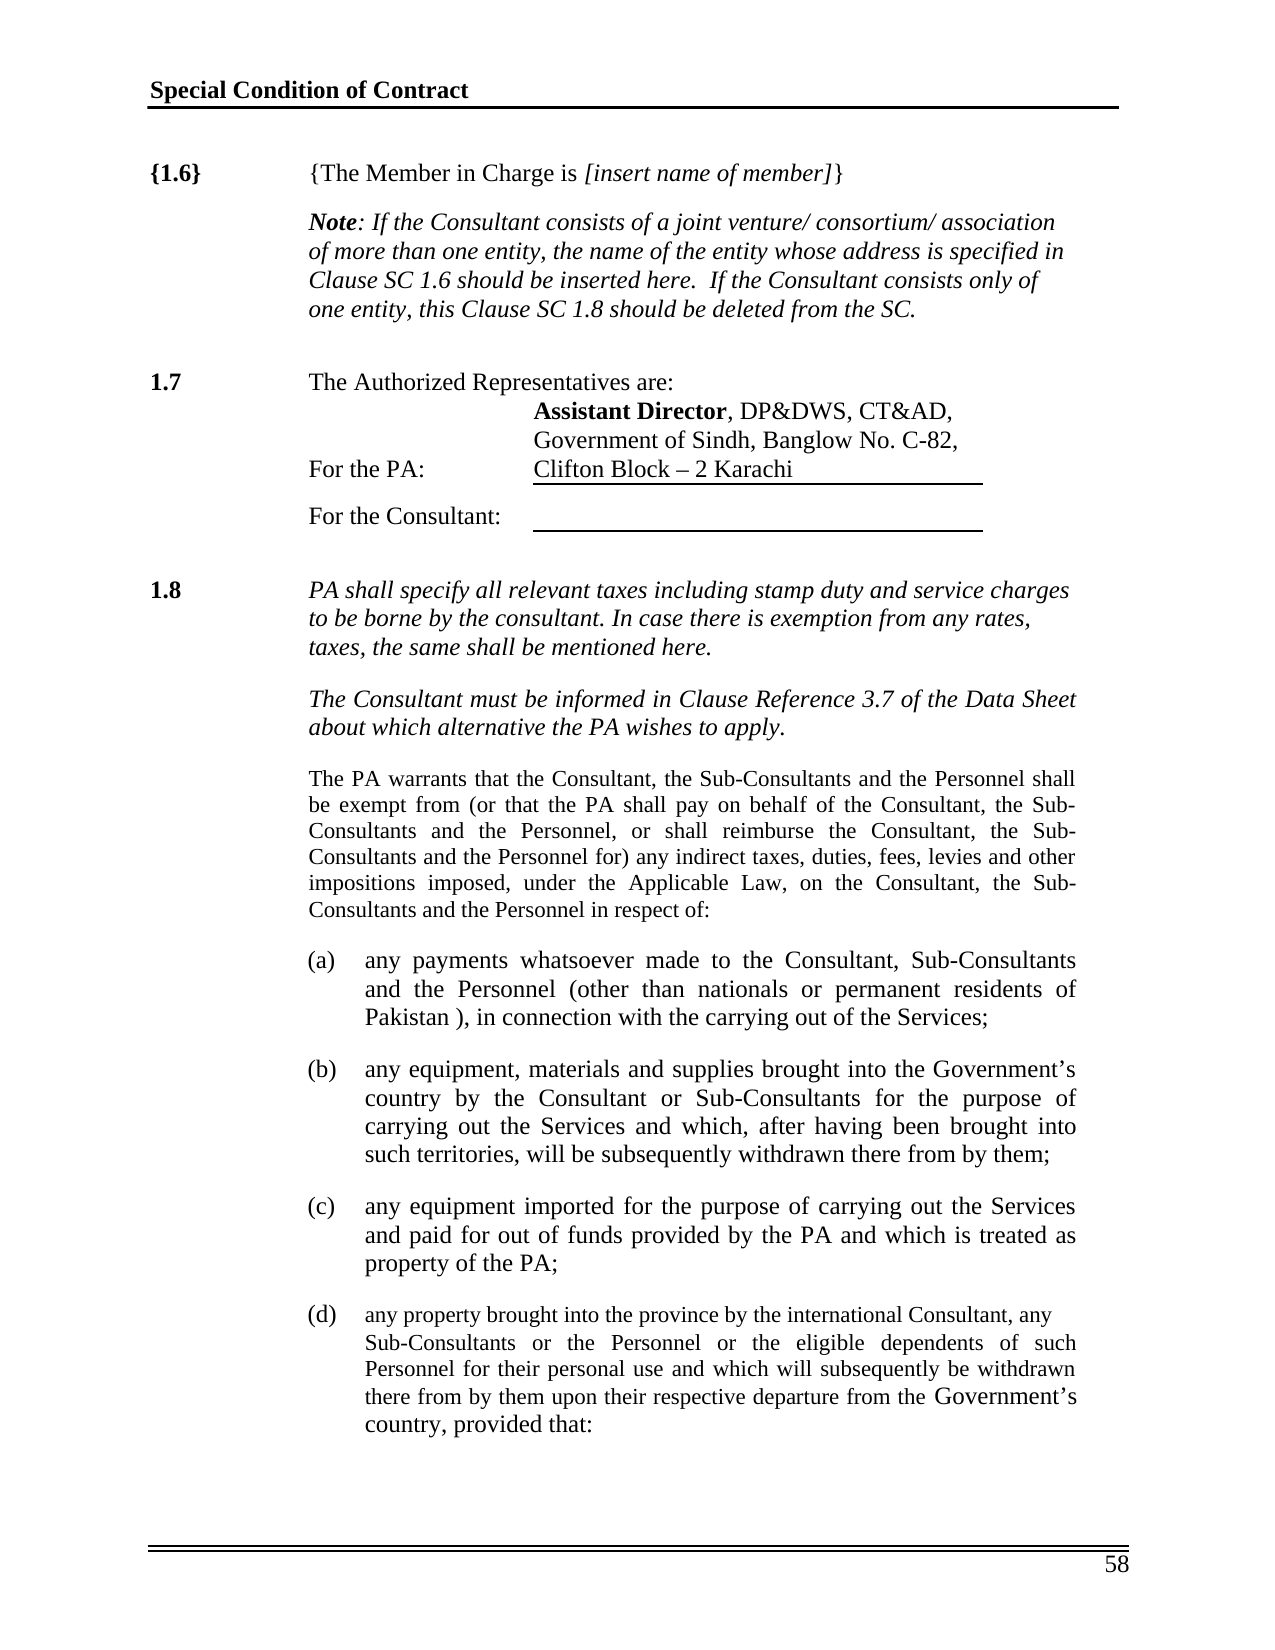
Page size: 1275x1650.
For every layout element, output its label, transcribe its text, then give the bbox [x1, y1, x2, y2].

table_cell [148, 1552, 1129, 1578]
text Special Condition of Contract [150, 75, 1129, 103]
list any property brought into the province by the international Consultant, any [307, 1299, 1129, 1328]
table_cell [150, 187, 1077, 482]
list any equipment imported for the purpose of carrying out the Services and paid for out of funds provided by the PA and which is treated as property of the PA; [307, 1192, 1077, 1277]
list any equipment, materials and supplies brought into the Government’s country by the Consultant or Sub-Consultants for the purpose of carrying out the Services and which, after having been brought into such territories, will be subsequently withdrawn there from by them; [307, 1055, 1077, 1168]
text The PA warrants that the Consultant, the Sub-Consultants and the Personnel shall be exempt from (or that the PA shall pay on behalf of the Consultant, the Sub-Consultants and the Personnel, or shall reimburse the Consultant, the Sub-Consultants and the Personnel for) any indirect taxes, duties, fees, levies and other impositions imposed, under the Applicable Law, on the Consultant, the Sub-Consultants and the Personnel in respect of: [308, 765, 1077, 922]
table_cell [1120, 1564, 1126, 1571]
text Sub-Consultants or the Personnel or the eligible dependents of such Personnel for their personal use and which will subsequently be withdrawn there from by them upon their respective departure from the Government’s country, provided that: [364, 1330, 1077, 1438]
text The Consultant must be informed in Clause Reference 3.7 of the Data Sheet about which alternative the PA wishes to apply. [308, 685, 1077, 741]
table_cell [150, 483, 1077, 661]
list any payments whatsoever made to the Consultant, Sub-Consultants and the Personnel (other than nationals or permanent residents of Pakistan ), in connection with the carrying out of the Services; [307, 946, 1077, 1031]
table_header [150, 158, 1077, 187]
